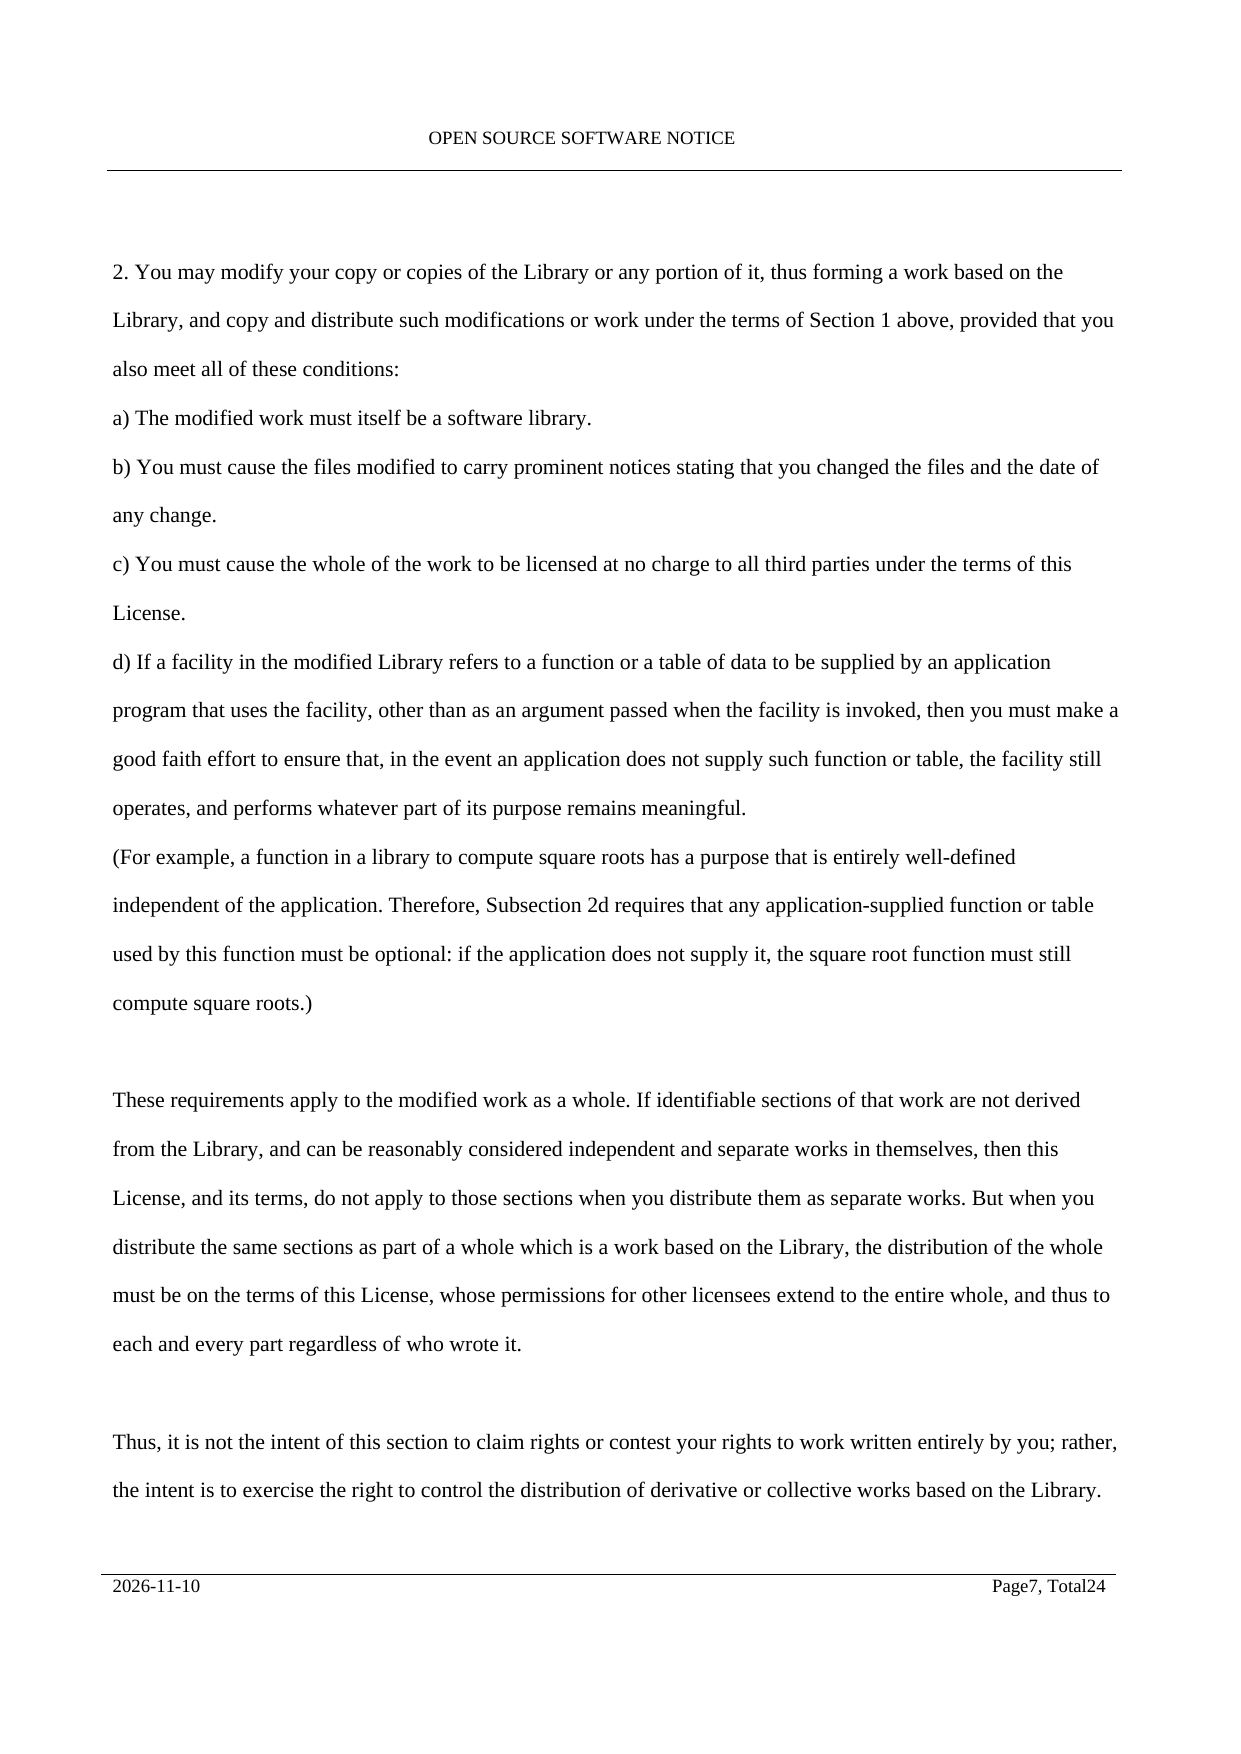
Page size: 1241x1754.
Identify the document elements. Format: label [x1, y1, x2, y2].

text [112, 206, 1128, 1506]
